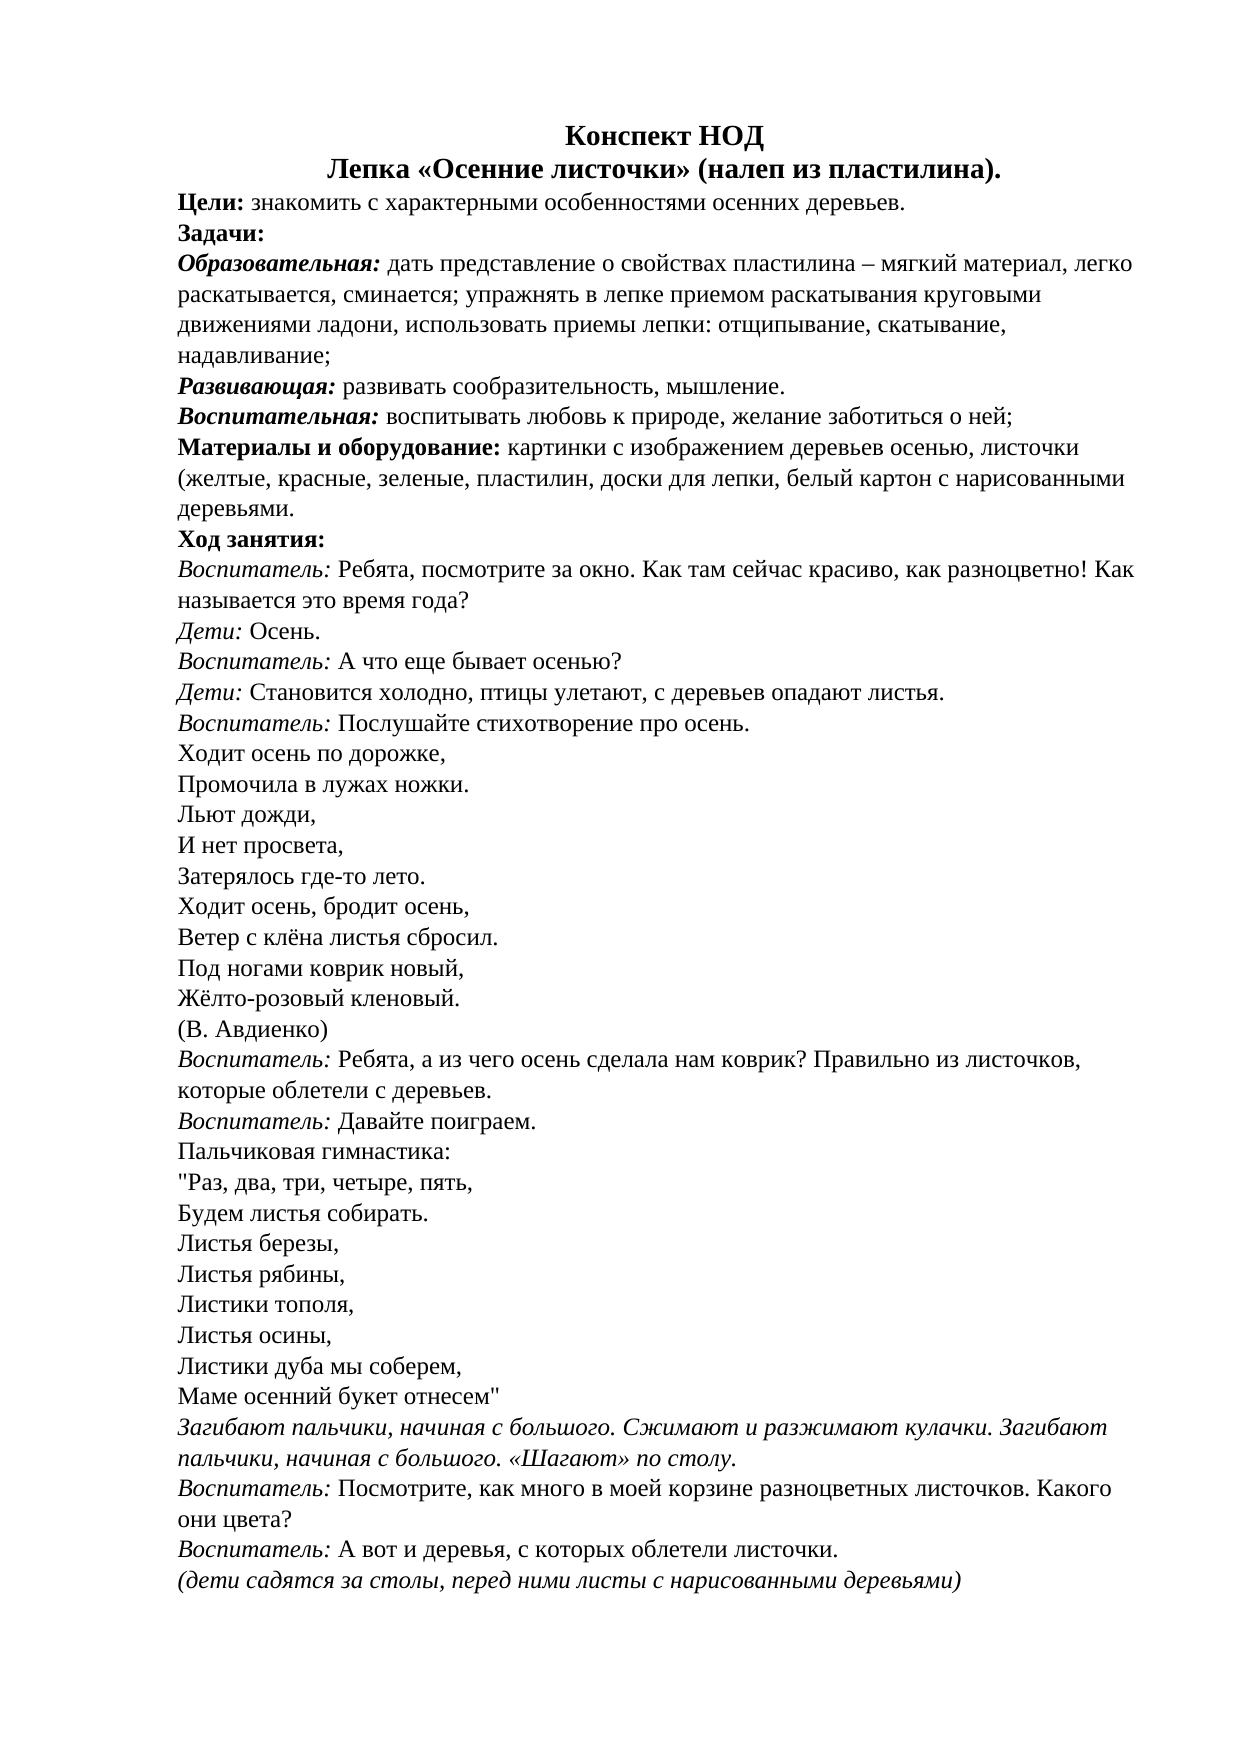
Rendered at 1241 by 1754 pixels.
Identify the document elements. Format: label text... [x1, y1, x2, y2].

text Листья березы, [177, 1226, 1152, 1257]
text Ходит осень по дорожке, [177, 736, 1152, 767]
text Воспитатель: Посмотрите, как много в моей корзине разноцветных листочков. Какого они цвета? [177, 1471, 1152, 1533]
text Воспитатель: Давайте поиграем. [177, 1104, 1152, 1134]
text Цели: знакомить с характерными особенностями осенних деревьев. [177, 185, 1152, 216]
text Под ногами коврик новый, [177, 951, 1152, 981]
text Маме осенний букет отнесем" [177, 1379, 1152, 1410]
text Воспитатель: Послушайте стихотворение про осень. [177, 706, 1152, 736]
text Загибают пальчики, начиная с большого. Сжимают и разжимают кулачки. Загибают пальчики, начиная с большого. «Шагают» по столу. [177, 1410, 1152, 1471]
text Льют дожди, [177, 798, 1152, 828]
text Затерялось где-то лето. [177, 859, 1152, 889]
text Задачи: [177, 216, 1152, 246]
text (дети садятся за столы, перед ними листы с нарисованными деревьями) [177, 1563, 1152, 1594]
text И нет просвета, [177, 828, 1152, 859]
text Ветер с клёна листья сбросил. [177, 920, 1152, 951]
text Будем листья собирать. [177, 1196, 1152, 1226]
text Воспитатель: А вот и деревья, с которых облетели листочки. [177, 1533, 1152, 1563]
text Воспитатель: Ребята, посмотрите за окно. Как там сейчас красиво, как разноцветно! Как называется это время года? [177, 553, 1152, 614]
text Дети: Осень. [177, 614, 1152, 644]
text Материалы и оборудование: картинки с изображением деревьев осенью, листочки (желтые, красные, зеленые, пластилин, доски для лепки, белый картон с нарисованными деревьями. [177, 430, 1152, 522]
text "Раз, два, три, четыре, пять, [177, 1165, 1152, 1196]
text Ходит осень, бродит осень, [177, 889, 1152, 920]
text Листики тополя, [177, 1288, 1152, 1318]
text Образовательная: дать представление о свойствах пластилина – мягкий материал, легко раскатывается, сминается; упражнять в лепке приемом раскатывания круговыми движениями ладони, использовать приемы лепки: отщипывание, скатывание, надавливание; [177, 246, 1152, 369]
text Воспитательная: воспитывать любовь к природе, желание заботиться о ней; [177, 399, 1152, 430]
text Дети: Становится холодно, птицы улетают, с деревьев опадают листья. [177, 675, 1152, 706]
text Воспитатель: А что еще бывает осенью? [177, 644, 1152, 675]
text Ход занятия: [177, 522, 1152, 553]
text Жёлто-розовый кленовый. [177, 981, 1152, 1012]
text Листья осины, [177, 1318, 1152, 1349]
text Воспитатель: Ребята, а из чего осень сделала нам коврик? Правильно из листочков, которые облетели с деревьев. [177, 1043, 1152, 1104]
text Промочила в лужах ножки. [177, 767, 1152, 798]
text Конспект НОД [177, 118, 1152, 152]
text (В. Авдиенко) [177, 1012, 1152, 1043]
text Пальчиковая гимнастика: [177, 1134, 1152, 1165]
text Листики дуба мы соберем, [177, 1349, 1152, 1379]
text Лепка «Осенние листочки» (налеп из пластилина). [177, 152, 1152, 185]
text Развивающая: развивать сообразительность, мышление. [177, 369, 1152, 399]
text Листья рябины, [177, 1257, 1152, 1288]
